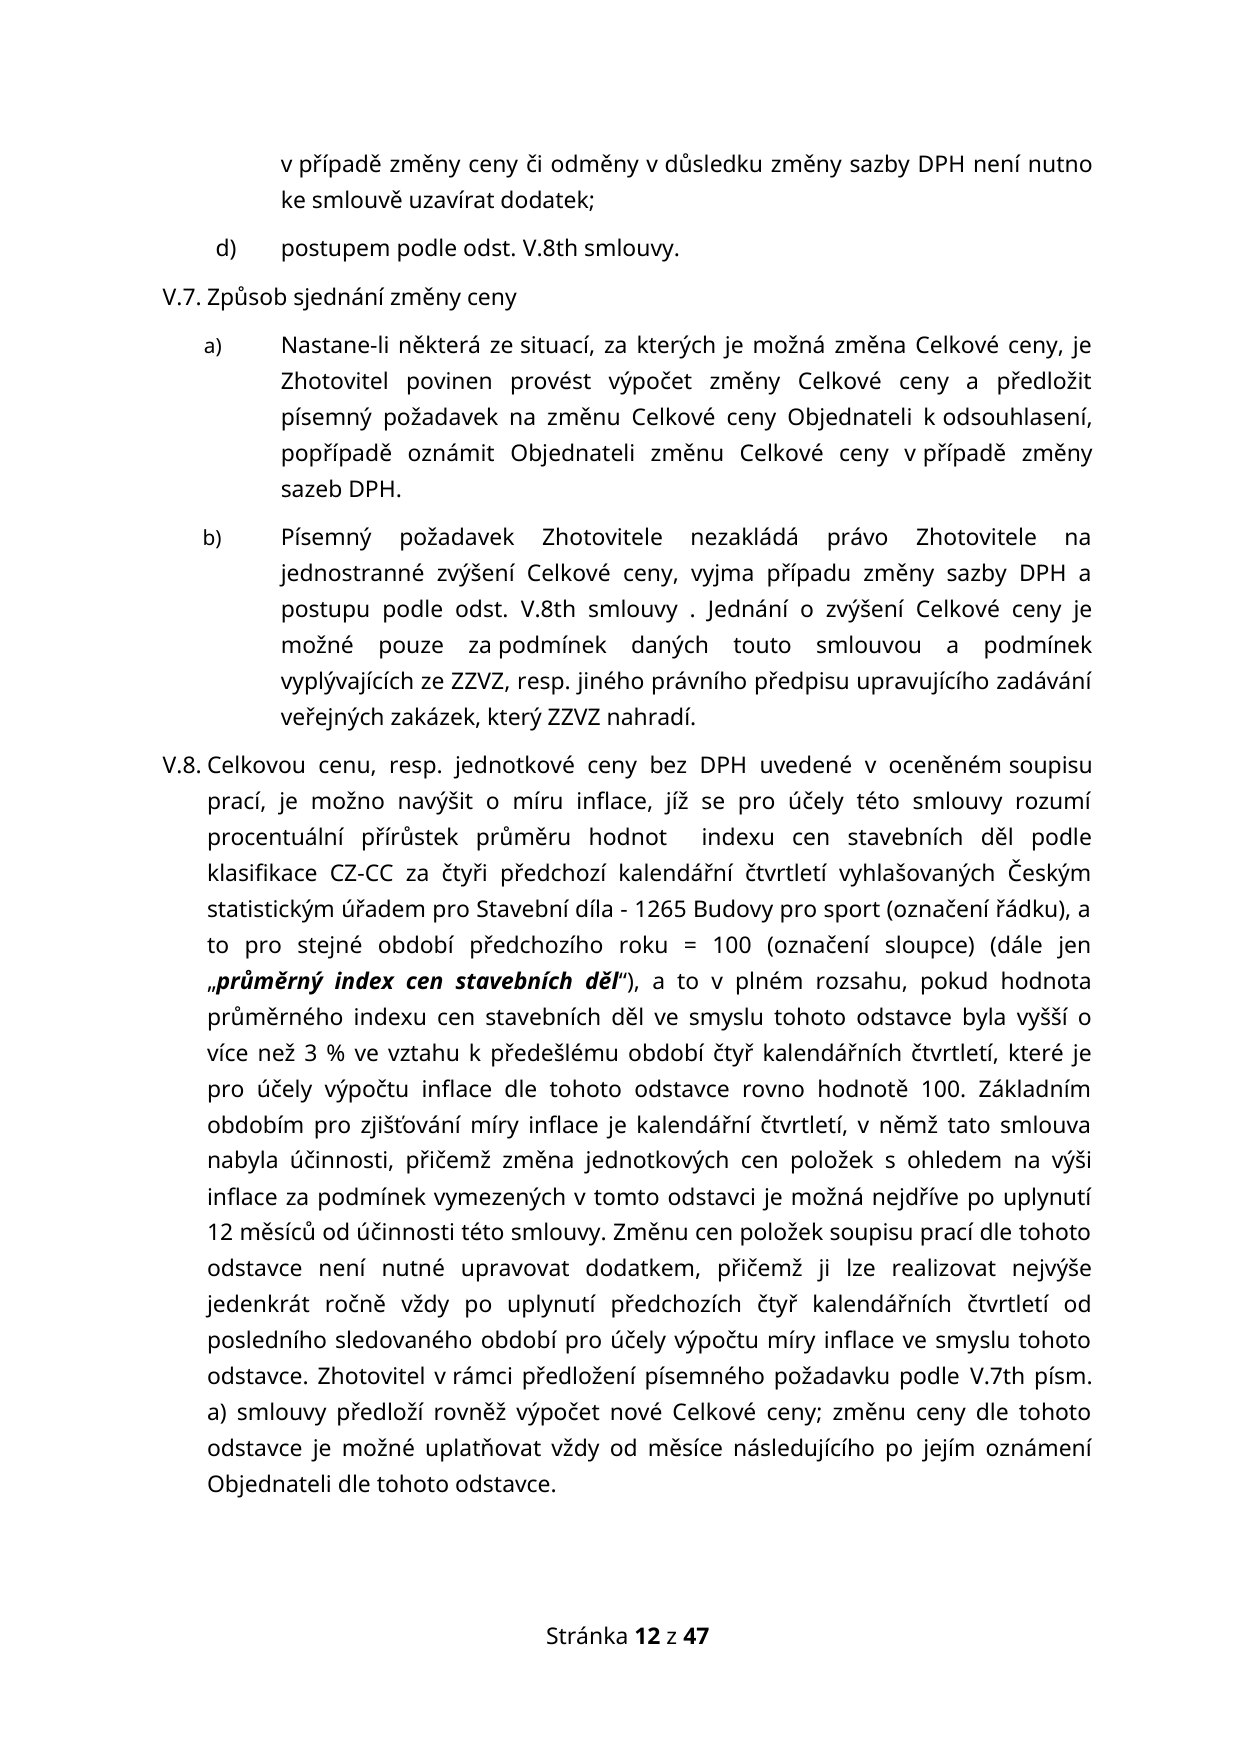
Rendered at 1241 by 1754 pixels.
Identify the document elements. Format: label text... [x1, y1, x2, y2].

list Nastane-li některá ze situací, za kterých je možná změna Celkové ceny, je Zhotovitel povinen provést výpočet změny Celkové ceny a předložit písemný požadavek na změnu Celkové ceny Objednateli k odsouhlasení, popřípadě oznámit Objednateli změnu Celkové ceny v případě změny sazeb DPH. [222, 329, 1093, 504]
list Písemný požadavek Zhotovitele nezakládá právo Zhotovitele na jednostranné zvýšení Celkové ceny, vyjma případu změny sazby DPH a postupu podle odst. V.8 smlouvy . Jednání o zvýšení Celkové ceny je možné pouze za podmínek daných touto smlouvou a podmínek vyplývajících ze ZZVZ, resp. jiného právního předpisu upravujícího zadávání veřejných zakázek, který ZZVZ nahradí. [222, 521, 1093, 732]
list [236, 148, 1093, 215]
list Způsob sjednání změny ceny [162, 280, 1093, 312]
list postupem podle odst. V.8 smlouvy. [236, 232, 1093, 263]
list Celkovou cenu, resp. jednotkové ceny bez DPH uvedené v oceněném soupisu prací, je možno navýšit o míru inflace, jíž se pro účely této smlouvy rozumí procentuální přírůstek průměru hodnot indexu cen stavebních děl podle klasifikace CZ-CC za čtyři předchozí kalendářní čtvrtletí vyhlašovaných Českým statistickým úřadem pro Stavební díla - 1265 Budovy pro sport (označení řádku), a to pro stejné období předchozího roku = 100 (označení sloupce) (dále jen „průměrný index cen stavebních děl“), a to v plném rozsahu, pokud hodnota průměrného indexu cen stavebních děl ve smyslu tohoto odstavce byla vyšší o více než 3 % ve vztahu k předešlému období čtyř kalendářních čtvrtletí, které je pro účely výpočtu inflace dle tohoto odstavce rovno hodnotě 100. Základním obdobím pro zjišťování míry inflace je kalendářní čtvrtletí, v němž tato smlouva nabyla účinnosti, přičemž změna jednotkových cen položek s ohledem na výši inflace za podmínek vymezených v tomto odstavci je možná nejdříve po uplynutí 12 měsíců od účinnosti této smlouvy. Změnu cen položek soupisu prací dle tohoto odstavce není nutné upravovat dodatkem, přičemž ji lze realizovat nejvýše jedenkrát ročně vždy po uplynutí předchozích čtyř kalendářních čtvrtletí od posledního sledovaného období pro účely výpočtu míry inflace ve smyslu tohoto odstavce. Zhotovitel v rámci předložení písemného požadavku podle V.7 písm. a) smlouvy předloží rovněž výpočet nové Celkové ceny; změnu ceny dle tohoto odstavce je možné uplatňovat vždy od měsíce následujícího po jejím oznámení Objednateli dle tohoto odstavce. [162, 749, 1093, 1499]
